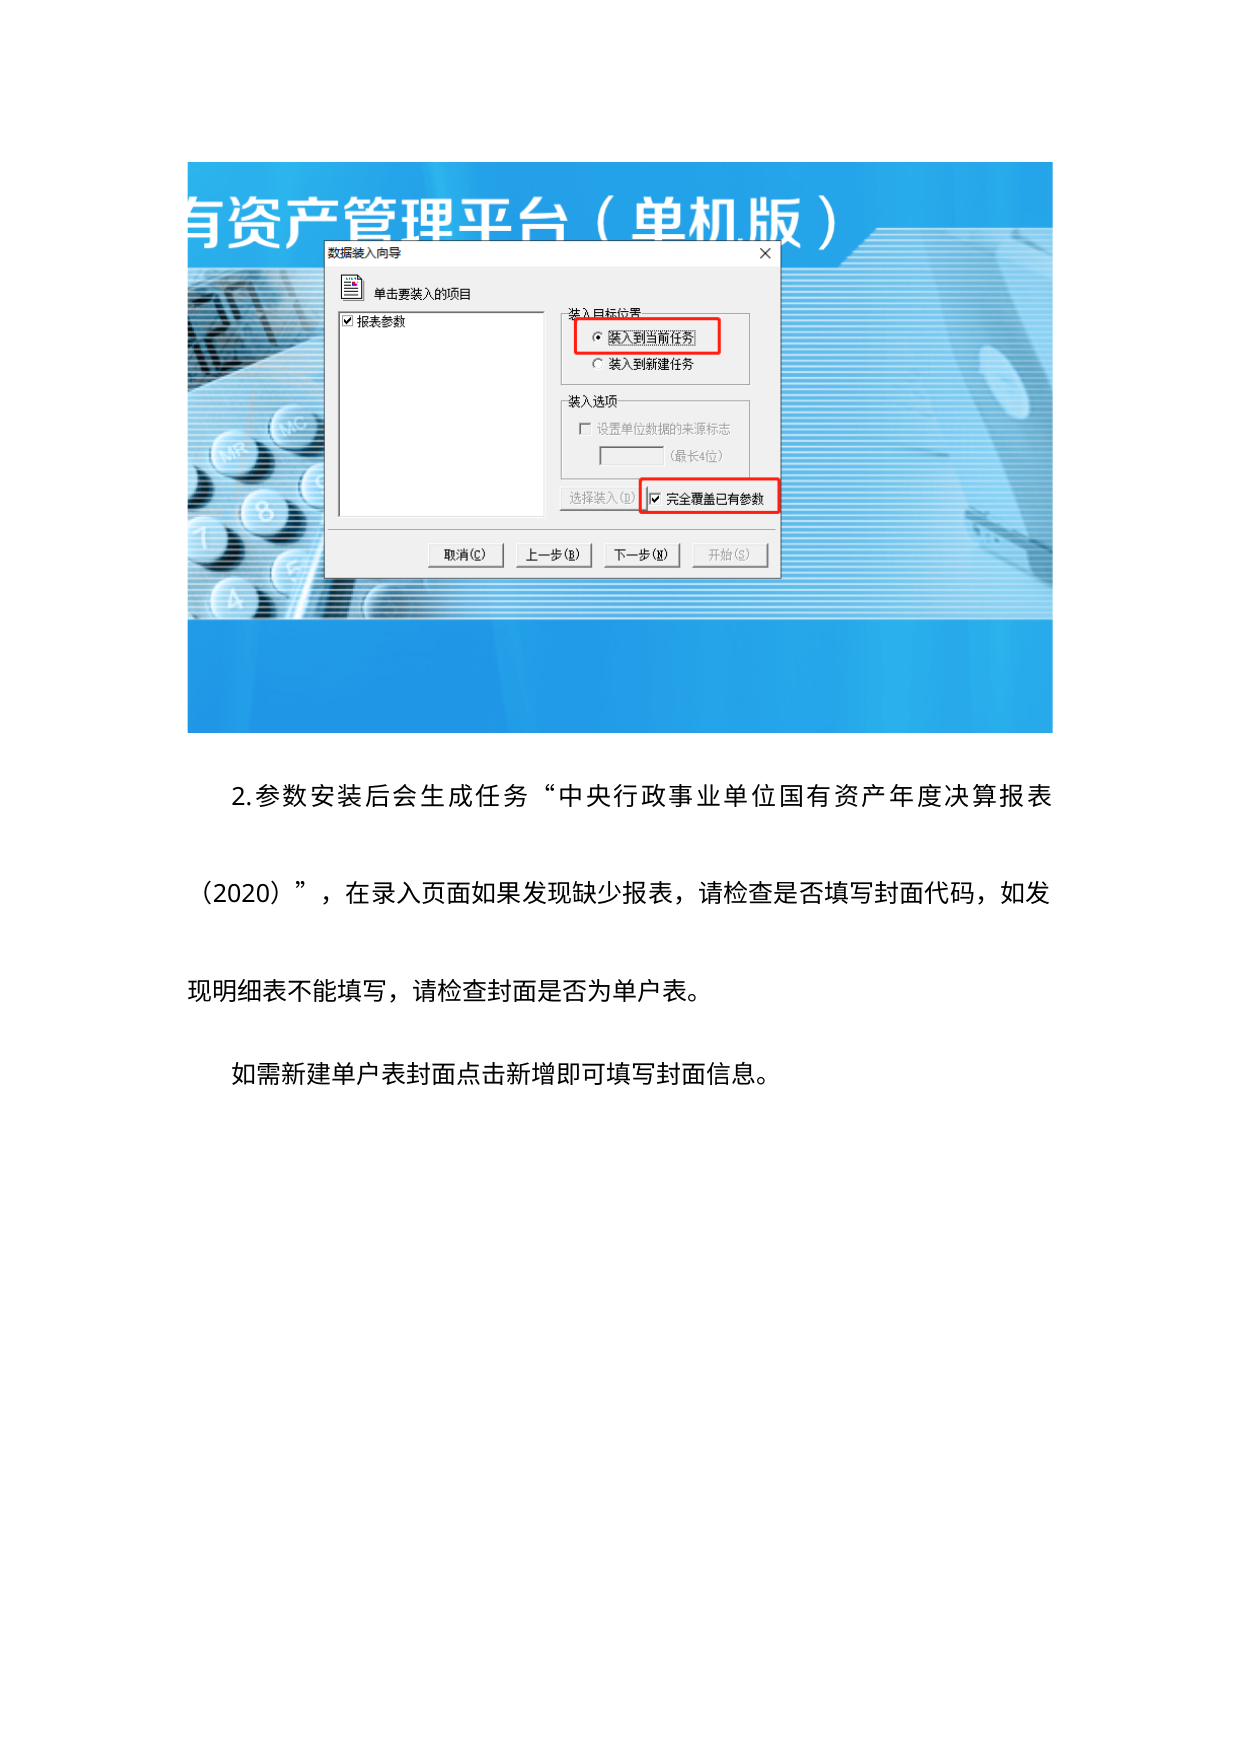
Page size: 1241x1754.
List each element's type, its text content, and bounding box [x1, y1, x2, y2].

picture [187, 162, 1053, 733]
text 2.参数安装后会生成任务“中央行政事业单位国有资产年度决算报表（2020）”，在录入页面如果发现缺少报表，请检查是否填写封面代码，如发现明细表不能填写，请检查封面是否为单户表。 [187, 762, 1053, 1022]
text 如需新建单户表封面点击新增即可填写封面信息。 [187, 1040, 1053, 1105]
